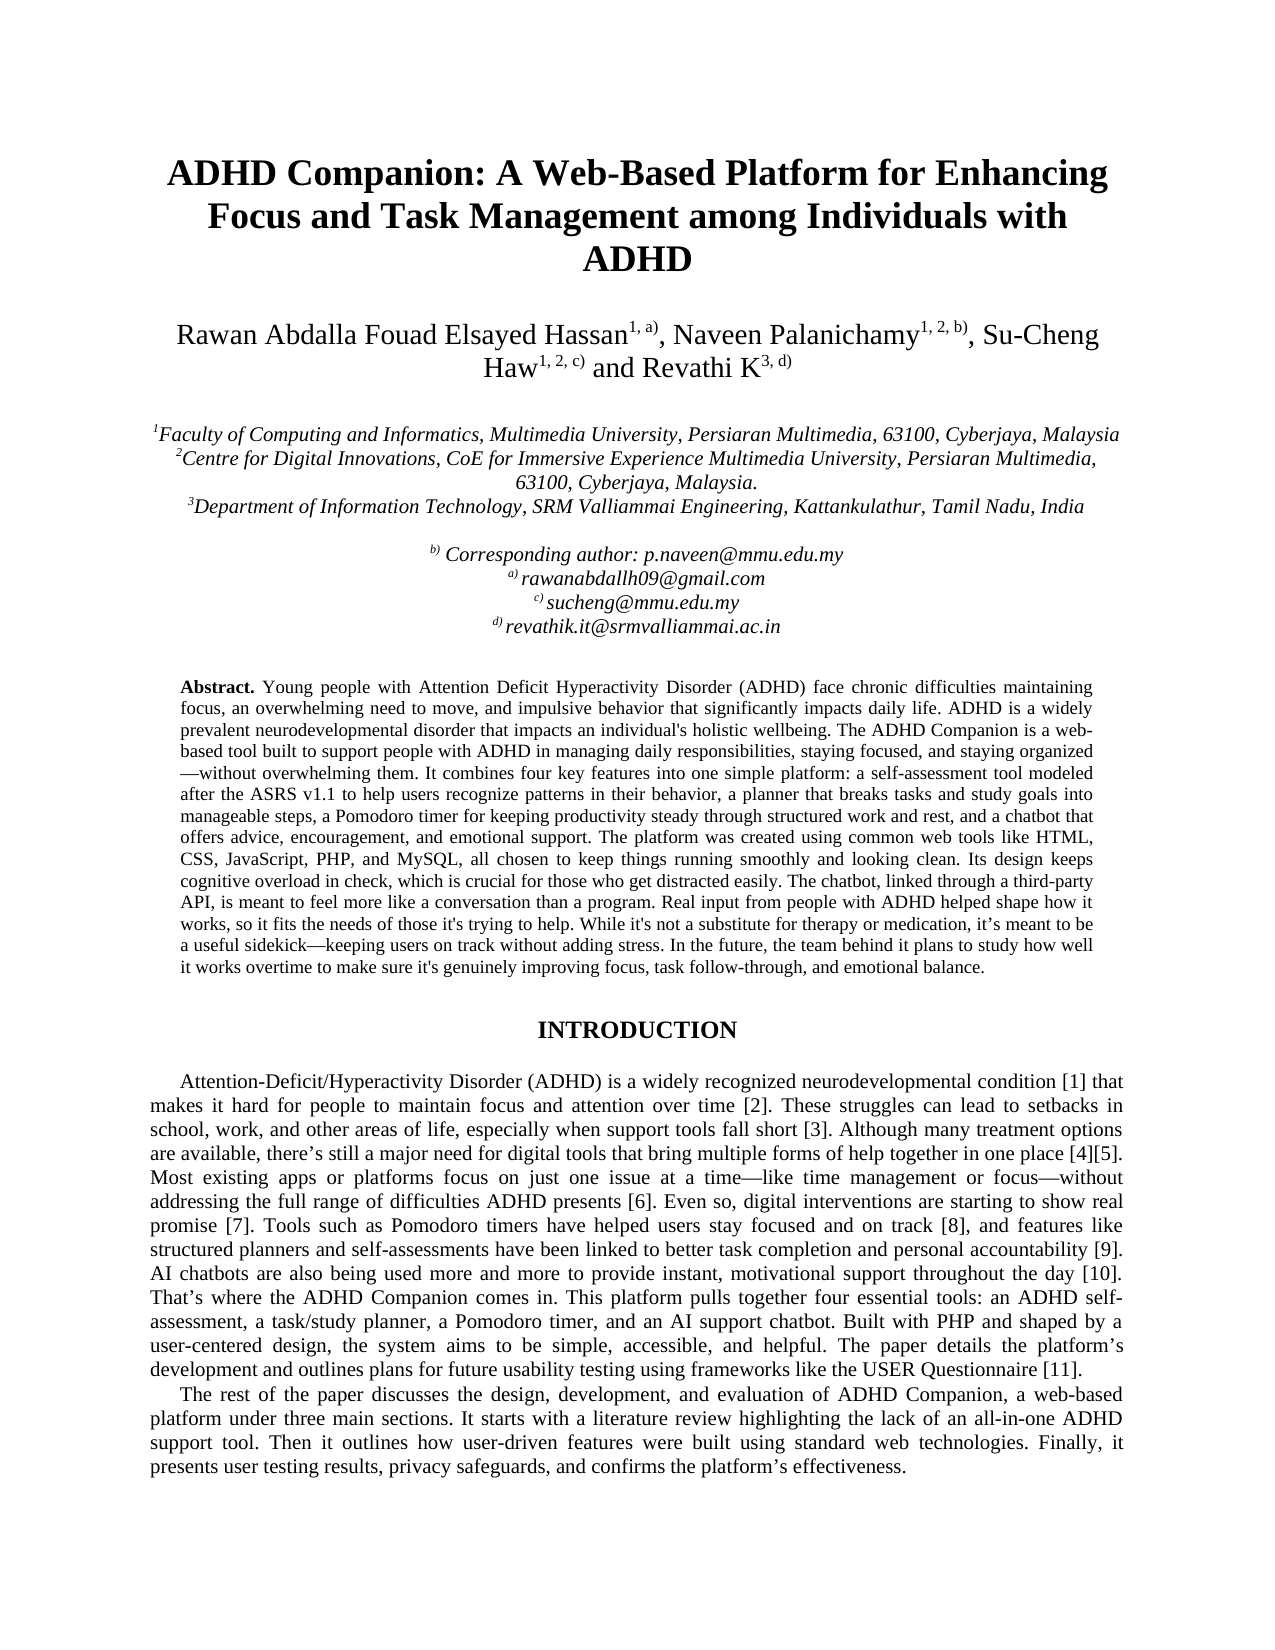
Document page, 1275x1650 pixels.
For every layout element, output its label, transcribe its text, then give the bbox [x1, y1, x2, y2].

subtitle INTRODUCTION [150, 1015, 1125, 1044]
text b) Corresponding author: p.naveen@mmu.edu.my [150, 518, 1125, 566]
text 2Centre for Digital Innovations, CoE for Immersive Experience Multimedia University, Persiaran Multimedia, 63100, Cyberjaya, Malaysia. [150, 446, 1125, 494]
text ADHD Companion: A Web-Based Platform for Enhancing Focus and Task Management among Individuals with ADHD [150, 150, 1125, 279]
text d) revathik.it@srmvalliammai.ac.in [150, 614, 1125, 638]
text 1Faculty of Computing and Informatics, Multimedia University, Persiaran Multimedia, 63100, Cyberjaya, Malaysia [150, 421, 1125, 446]
text a) rawanabdallh09@gmail.com c) sucheng@mmu.edu.my [150, 566, 1125, 614]
text The rest of the paper discusses the design, development, and evaluation of ADHD Companion, a web-based platform under three main sections. It starts with a literature review highlighting the lack of an all-in-one ADHD support tool. Then it outlines how user-driven features were built using standard web technologies. Finally, it presents user testing results, privacy safeguards, and confirms the platform’s effectiveness. [150, 1381, 1125, 1478]
text Attention-Deficit/Hyperactivity Disorder (ADHD) is a widely recognized neurodevelopmental condition [1] that makes it hard for people to maintain focus and attention over time [2]. These struggles can lead to setbacks in school, work, and other areas of life, especially when support tools fall short [3]. Although many treatment options are available, there’s still a major need for digital tools that bring multiple forms of help together in one place [4][5]. Most existing apps or platforms focus on just one issue at a time—like time management or focus—without addressing the full range of difficulties ADHD presents [6]. Even so, digital interventions are starting to show real promise [7]. Tools such as Pomodoro timers have helped users stay focused and on track [8], and features like structured planners and self-assessments have been linked to better task completion and personal accountability [9]. AI chatbots are also being used more and more to provide instant, motivational support throughout the day [10]. That’s where the ADHD Companion comes in. This platform pulls together four essential tools: an ADHD self-assessment, a task/study planner, a Pomodoro timer, and an AI support chatbot. Built with PHP and shaped by a user-centered design, the system aims to be simple, accessible, and helpful. The paper details the platform’s development and outlines plans for future usability testing using frameworks like the USER Questionnaire [11]. [150, 1069, 1125, 1381]
text Abstract. Young people with Attention Deficit Hyperactivity Disorder (ADHD) face chronic difficulties maintaining focus, an overwhelming need to move, and impulsive behavior that significantly impacts daily life. ADHD is a widely prevalent neurodevelopmental disorder that impacts an individual's holistic wellbeing. The ADHD Companion is a web-based tool built to support people with ADHD in managing daily responsibilities, staying focused, and staying organized—without overwhelming them. It combines four key features into one simple platform: a self-assessment tool modeled after the ASRS v1.1 to help users recognize patterns in their behavior, a planner that breaks tasks and study goals into manageable steps, a Pomodoro timer for keeping productivity steady through structured work and rest, and a chatbot that offers advice, encouragement, and emotional support. The platform was created using common web tools like HTML, CSS, JavaScript, PHP, and MySQL, all chosen to keep things running smoothly and looking clean. Its design keeps cognitive overload in check, which is crucial for those who get distracted easily. The chatbot, linked through a third-party API, is meant to feel more like a conversation than a program. Real input from people with ADHD helped shape how it works, so it fits the needs of those it's trying to help. While it's not a substitute for therapy or medication, it’s meant to be a useful sidekick—keeping users on track without adding stress. In the future, the team behind it plans to study how well it works overtime to make sure it's genuinely improving focus, task follow-through, and emotional balance. [180, 676, 1095, 977]
text 3Department of Information Technology, SRM Valliammai Engineering, Kattankulathur, Tamil Nadu, India [150, 494, 1125, 518]
text Rawan Abdalla Fouad Elsayed Hassan1, a), Naveen Palanichamy1, 2, b), Su-Cheng Haw1, 2, c) and Revathi K3, d) [150, 317, 1125, 384]
